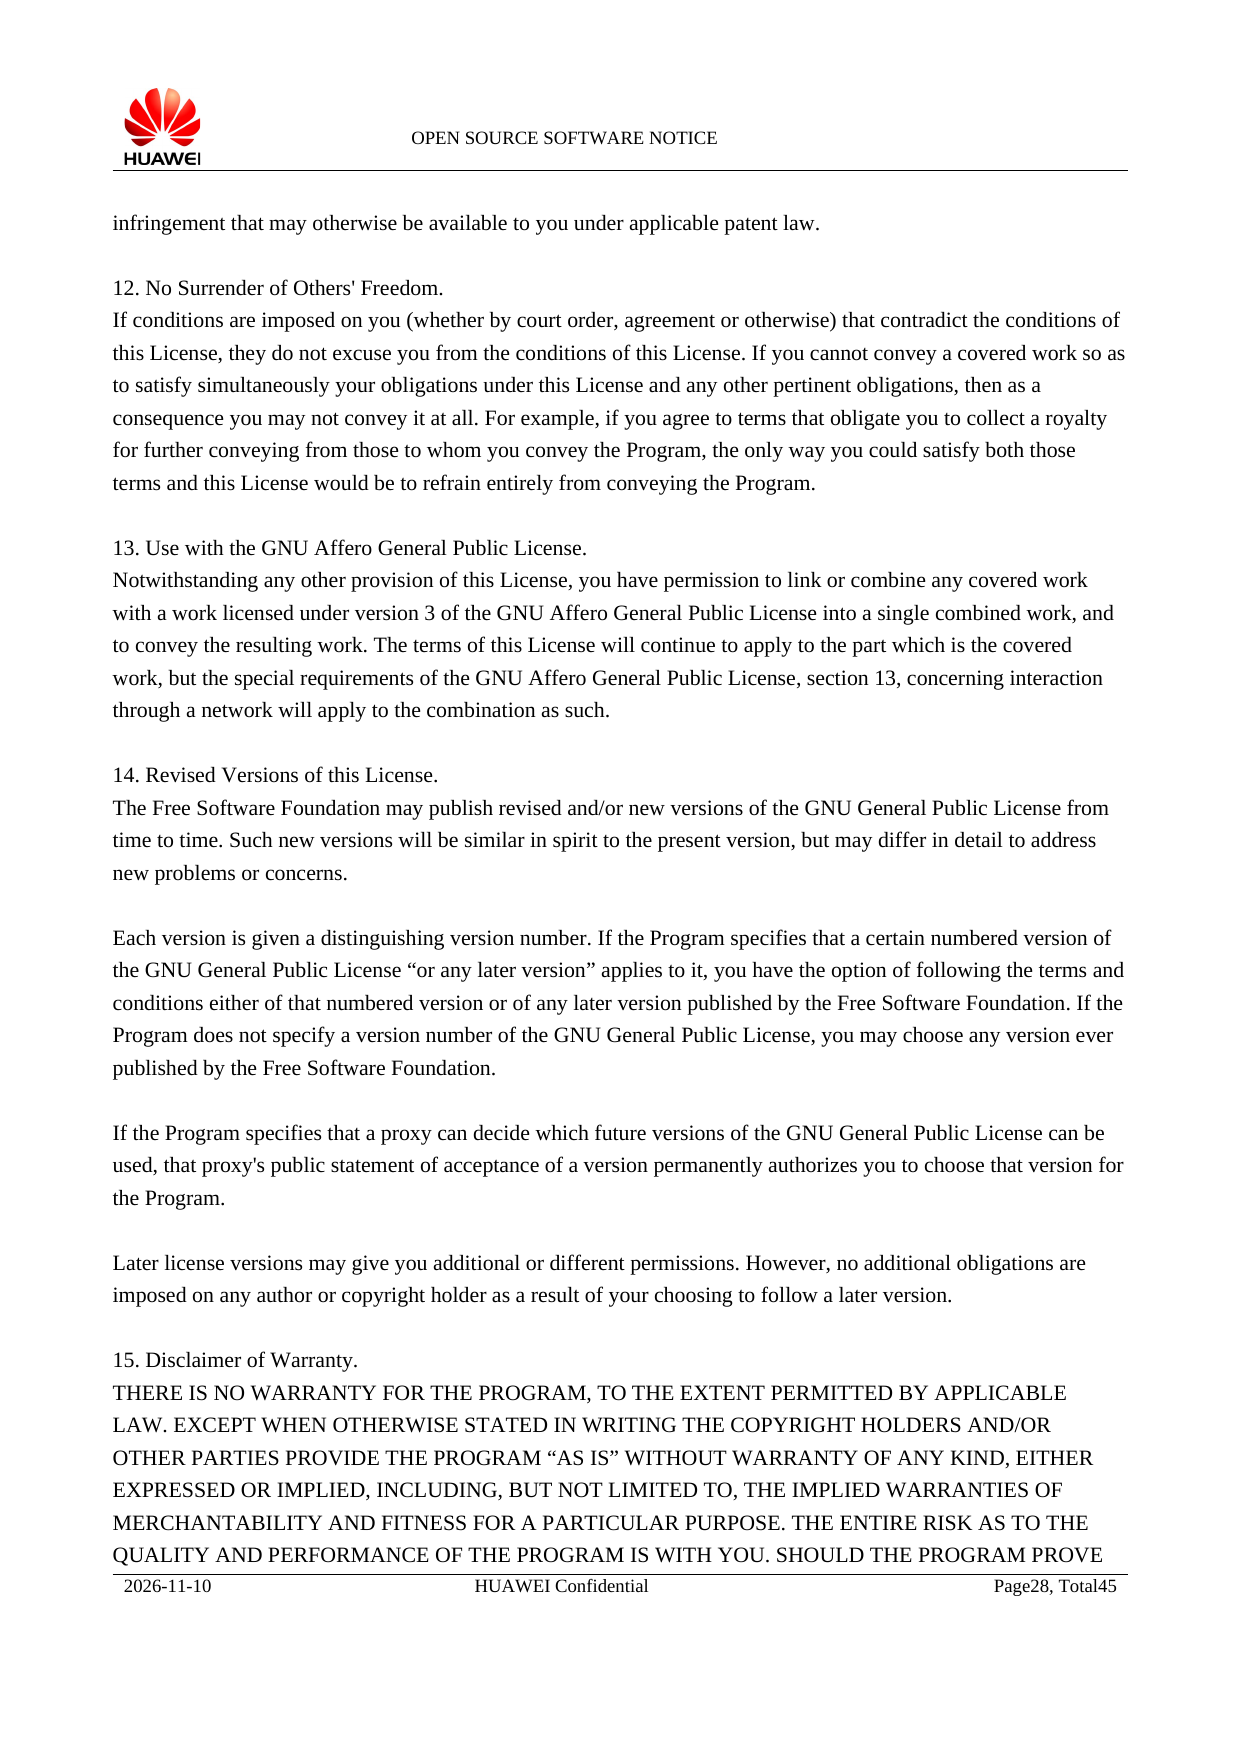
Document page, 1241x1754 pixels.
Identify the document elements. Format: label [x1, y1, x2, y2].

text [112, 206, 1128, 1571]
picture [124, 88, 201, 165]
